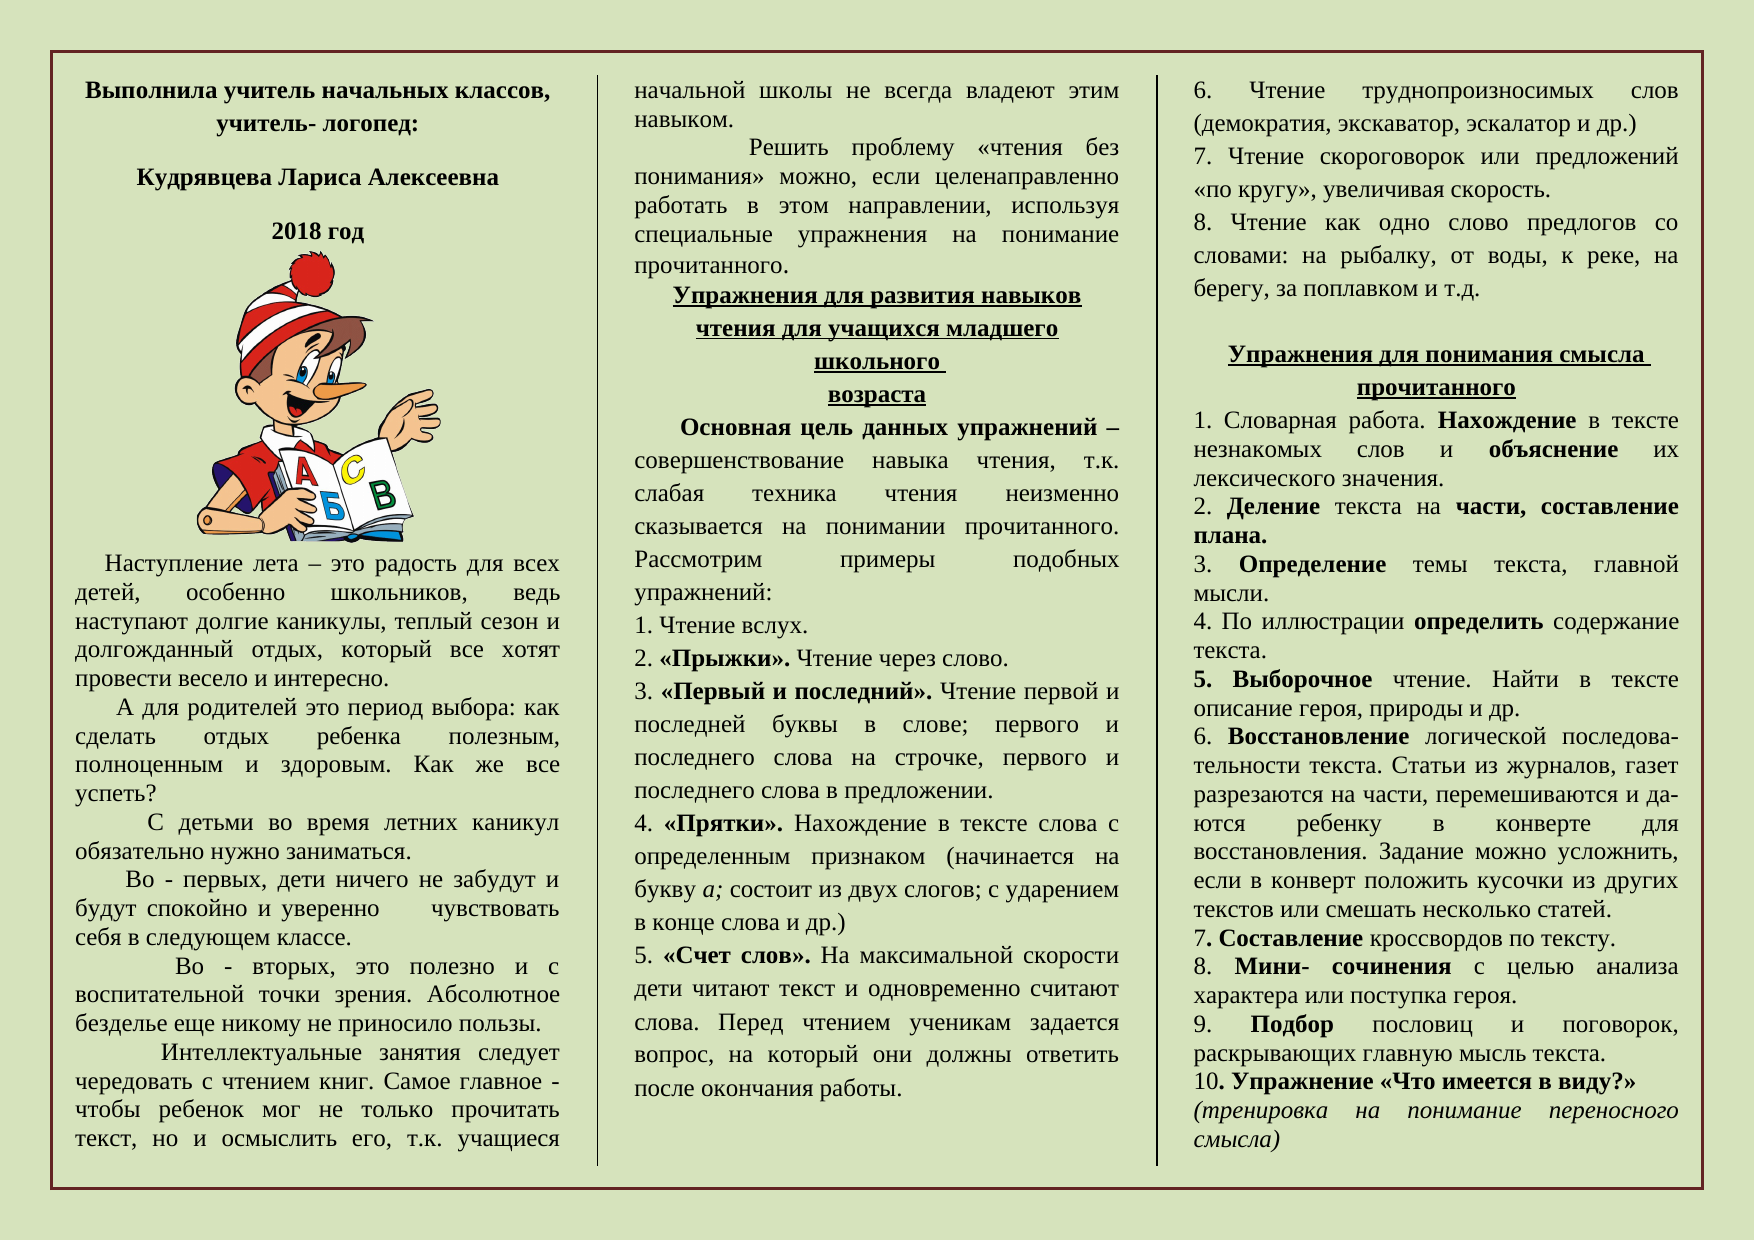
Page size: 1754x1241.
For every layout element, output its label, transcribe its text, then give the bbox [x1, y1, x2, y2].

text 2018 год [75, 216, 560, 244]
text Кудрявцева Лариса Алексеевна [75, 162, 560, 191]
text Упражнения для развития навыков чтения для учащихся младшего школьного [634, 280, 1119, 375]
text 5. Выборочное чтение. Найти в тексте описание героя, природы и др. [1193, 664, 1679, 721]
text 9. Подбор пословиц и поговорок, раскрывающих главную мысль текста. [1193, 1009, 1679, 1066]
text 1. Чтение вслух. [634, 610, 1119, 639]
text 8. Мини- сочинения с целью анализа характера или поступка героя. [1193, 951, 1679, 1009]
text (тренировка на понимание переносного смысла) [1193, 1095, 1679, 1153]
text 8. Чтение как одно слово предлогов со словами: на рыбалку, от воды, к реке, на берегу, за поплавком и т.д. [1193, 207, 1679, 302]
text Наступление лета – это радость для всех детей, особенно школьников, ведь наступают долгие каникулы, теплый сезон и долгожданный отдых, который все хотят провести весело и интересно. [75, 548, 560, 692]
text Решить проблему «чтения без понимания» можно, если целенаправленно работать в этом направлении, используя специальные упражнения на понимание прочитанного. [634, 132, 1119, 280]
text 5. «Счет слов». На максимальной скорости дети читают текст и одновременно считают слова. Перед чтением ученикам задается вопрос, на который они должны ответить после окончания работы. [634, 941, 1119, 1101]
text 7. Чтение скороговорок или предложений «по кругу», увеличивая скорость. [1193, 141, 1679, 203]
text С детьми во время летних каникул обязательно нужно заниматься. [75, 807, 560, 864]
text 4. По иллюстрации определить содержание текста. [1193, 606, 1679, 664]
text 7. Составление кроссвордов по тексту. [1193, 923, 1679, 951]
text Интеллектуальные занятия следует чередовать с чтением книг. Самое главное - чтобы ребенок мог не только прочитать текст, но и осмыслить его, т.к. учащиеся начальной школы не всегда владеют этим навыком. [75, 1037, 560, 1152]
text 10. Упражнение «Что имеется в виду?» [1193, 1066, 1679, 1095]
text прочитанного [1193, 372, 1679, 401]
text 4. «Прятки». Нахождение в тексте слова с определенным признаком (начинается на букву а; состоит из двух слогов; с ударением в конце слова и др.) [634, 808, 1119, 936]
text Упражнения для понимания смысла [1193, 339, 1679, 368]
text 6. Чтение труднопроизносимых слов (демократия, экскаватор, эскалатор и др.) [1193, 75, 1679, 137]
picture [196, 250, 441, 543]
text Во - вторых, это полезно и с воспитательной точки зрения. Абсолютное безделье еще никому не приносило пользы. [75, 951, 560, 1037]
text 2. «Прыжки». Чтение через слово. [634, 643, 1119, 672]
text Во - первых, дети ничего не забудут и будут спокойно и уверенно чувствовать себя в следующем классе. [75, 864, 560, 951]
text 3. Определение темы текста, главной мысли. [1193, 549, 1679, 606]
text 1. Словарная работа. Нахождение в тексте незнакомых слов и объяснение их лексического значения. [1193, 405, 1679, 491]
text 2. Деление текста на части, составление плана. [1193, 491, 1679, 549]
text Основная цель данных упражнений – совершенствование навыка чтения, т.к. слабая техника чтения неизменно сказывается на понимании прочитанного. Рассмотрим примеры подобных упражнений: [634, 412, 1119, 606]
text возраста [634, 379, 1119, 408]
text 3. «Первый и последний». Чтение первой и последней буквы в слове; первого и последнего слова на строчке, первого и последнего слова в предложении. [634, 676, 1119, 804]
text 6. Восстановление логической последова-тельности текста. Статьи из журналов, газет разрезаются на части, перемешиваются и да-ются ребенку в конверте для восстановления. Задание можно усложнить, если в конверт положить кусочки из других текстов или смешать несколько статей. [1193, 721, 1679, 923]
text Выполнила учитель начальных классов, учитель- логопед: [75, 75, 560, 137]
text А для родителей это период выбора: как сделать отдых ребенка полезным, полноценным и здоровым. Как же все успеть? [75, 692, 560, 807]
text Интеллектуальные занятия следует чередовать с чтением книг. Самое главное - чтобы ребенок мог не только прочитать текст, но и осмыслить его, т.к. учащиеся начальной школы не всегда владеют этим навыком. [634, 75, 1119, 132]
